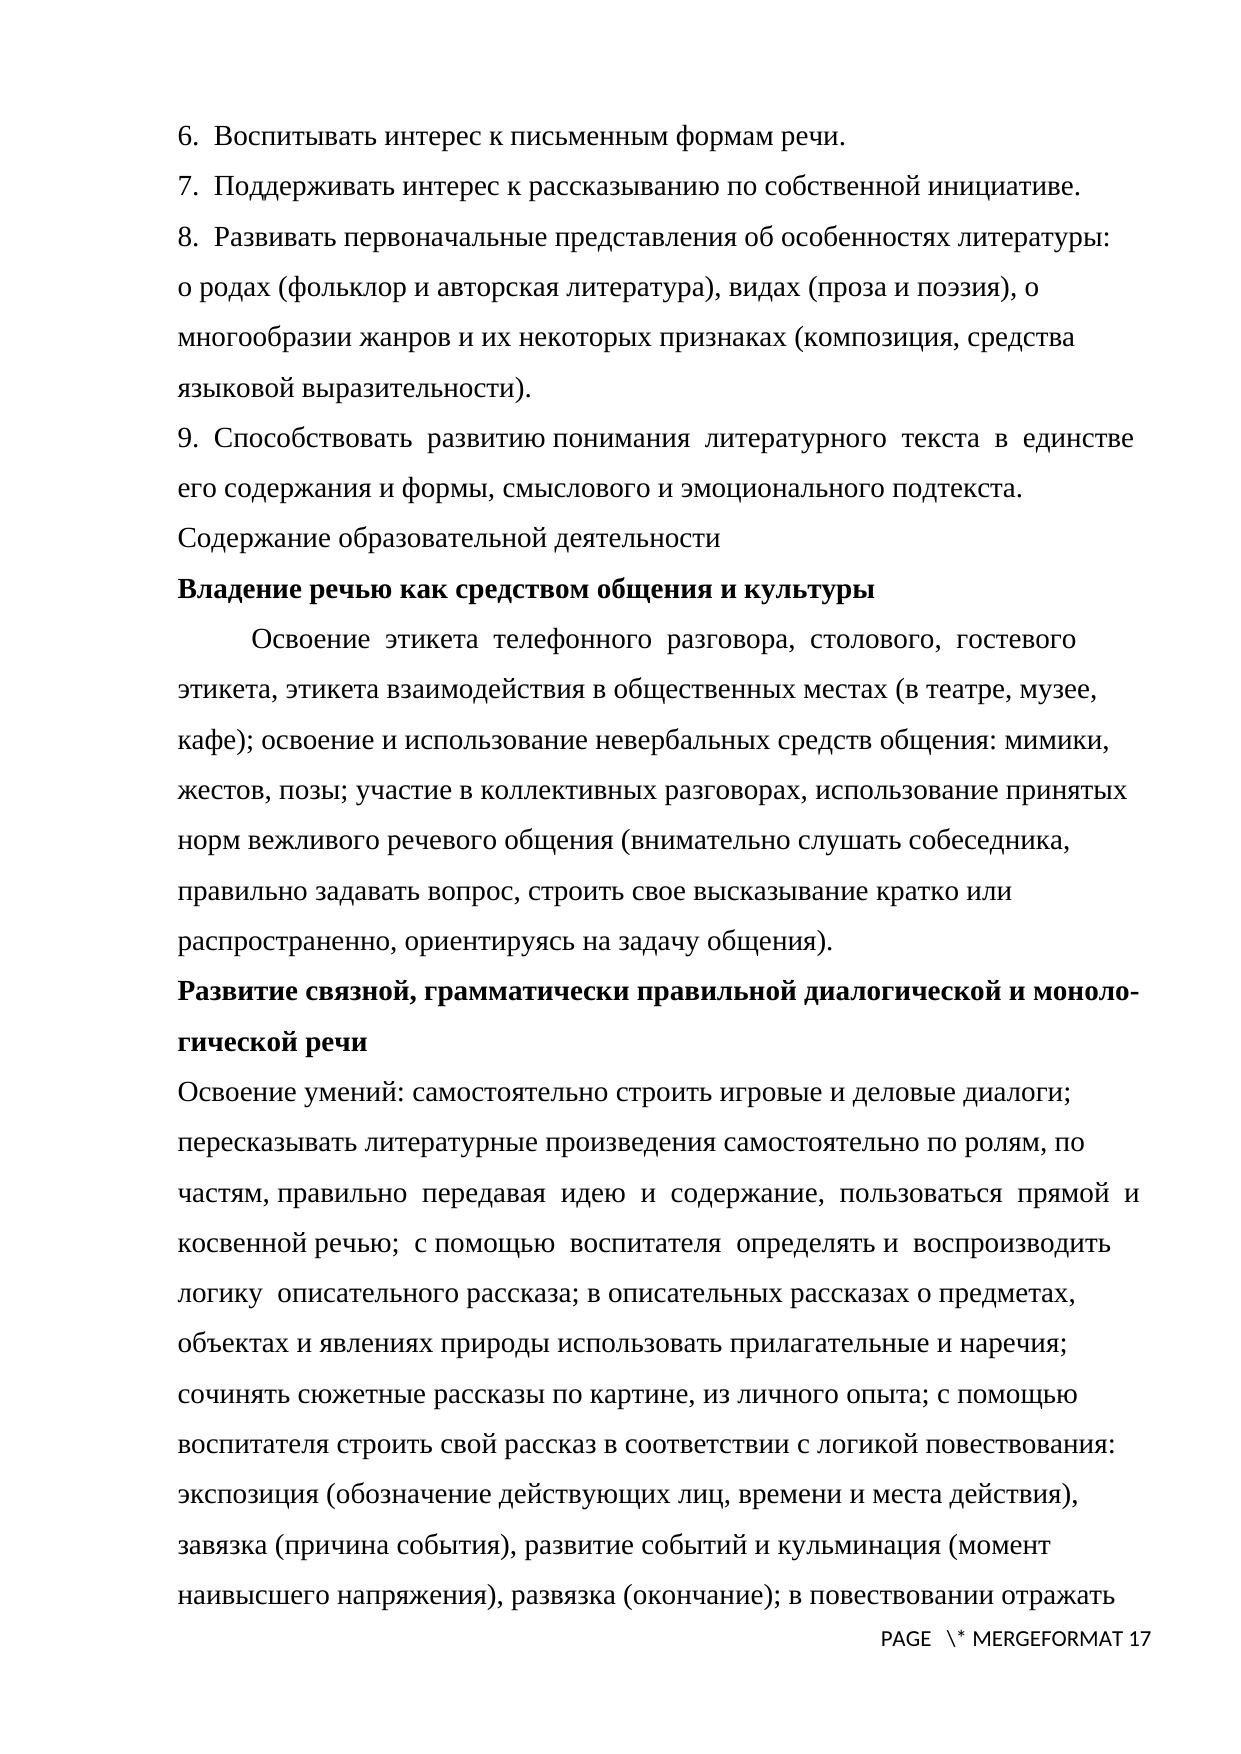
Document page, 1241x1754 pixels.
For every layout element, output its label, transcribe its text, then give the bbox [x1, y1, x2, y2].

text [177, 1074, 1152, 1611]
text 8. Развивать первоначальные представления об особенностях литературы: [177, 219, 1152, 252]
text Освоение этикета телефонного разговора, столового, гостевого этикета, этикета взаимодействия в общественных местах (в театре, музее, кафе); освоение и использование невербальных средств общения: мимики, жестов, позы; участие в коллективных разговорах, использование принятых норм вежливого речевого общения (внимательно слушать собеседника, правильно задавать вопрос, строить свое высказывание кратко или распространенно, ориентируясь на задачу общения). [177, 621, 1152, 957]
text Владение речью как средством общения и культуры [177, 571, 1152, 604]
text 6. Воспитывать интерес к письменным формам речи. [177, 118, 1152, 152]
text Развитие связной, грамматически правильной диалогической и моноло-гической речи [177, 973, 1152, 1057]
text Содержание образовательной деятельности [177, 521, 1152, 554]
text его содержания и формы, смыслового и эмоционального подтекста. [177, 470, 1152, 504]
text о родах (фольклор и авторская литература), видах (проза и поэзия), о многообразии жанров и их некоторых признаках (композиция, средства языковой выразительности). [177, 269, 1152, 403]
text 9. Способствовать развитию понимания литературного текста в единстве [177, 420, 1152, 453]
text 7. Поддерживать интерес к рассказыванию по собственной инициативе. [177, 168, 1152, 202]
